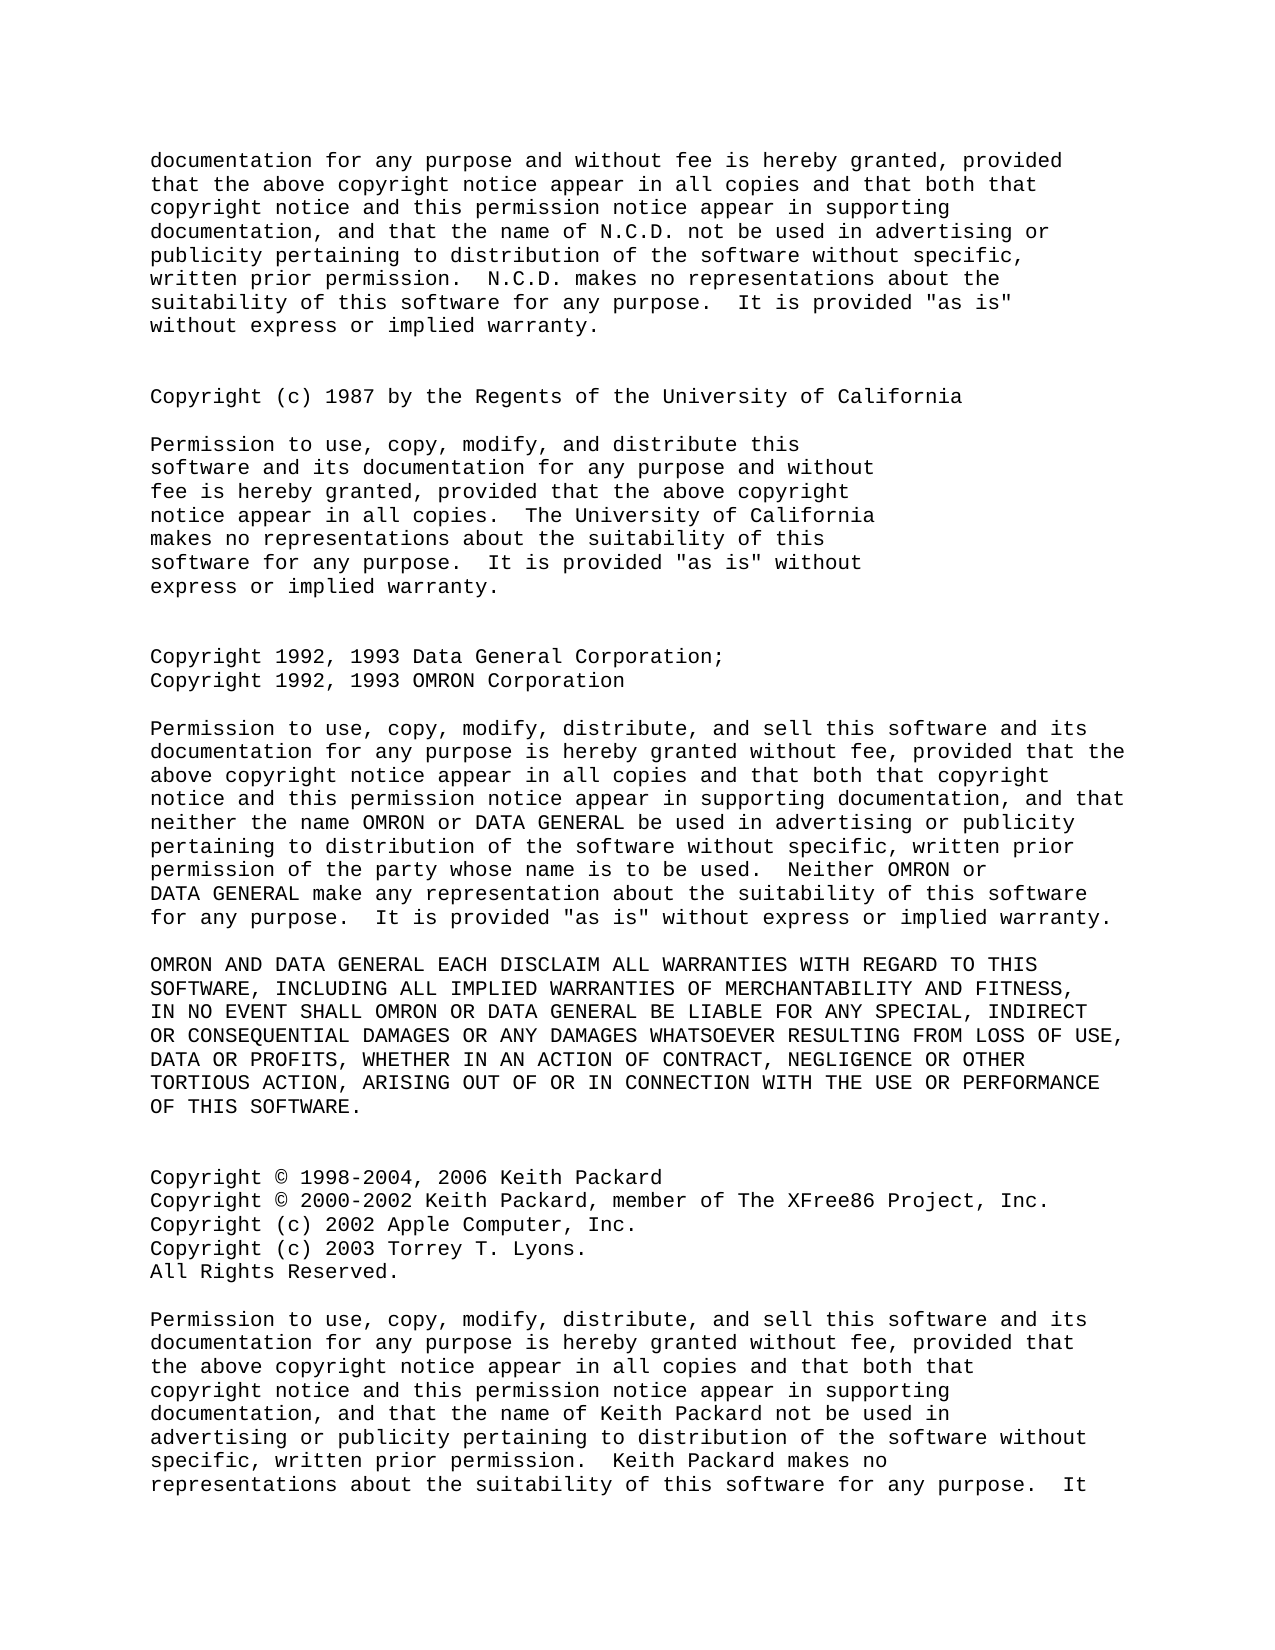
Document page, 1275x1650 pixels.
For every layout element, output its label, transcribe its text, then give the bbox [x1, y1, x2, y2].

text SOFTWARE, INCLUDING ALL IMPLIED WARRANTIES OF MERCHANTABILITY AND FITNESS, [150, 978, 1125, 1001]
text copyright notice and this permission notice appear in supporting [150, 197, 1125, 221]
text Copyright © 2000-2002 Keith Packard, member of The XFree86 Project, Inc. [150, 1190, 1125, 1214]
text above copyright notice appear in all copies and that both that copyright [150, 765, 1125, 788]
text documentation, and that the name of Keith Packard not be used in [150, 1403, 1125, 1427]
text Copyright 1992, 1993 Data General Corporation; [150, 647, 1125, 670]
text Copyright (c) 1987 by the Regents of the University of California [150, 386, 1125, 410]
text Permission to use, copy, modify, distribute, and sell this software and its [150, 717, 1125, 741]
text without express or implied warranty. [150, 316, 1125, 339]
text OR CONSEQUENTIAL DAMAGES OR ANY DAMAGES WHATSOEVER RESULTING FROM LOSS OF USE, [150, 1025, 1125, 1048]
text OF THIS SOFTWARE. [150, 1096, 1125, 1119]
text representations about the suitability of this software for any purpose. It [150, 1474, 1125, 1498]
text for any purpose. It is provided "as is" without express or implied warranty. [150, 907, 1125, 930]
text permission of the party whose name is to be used. Neither OMRON or [150, 859, 1125, 883]
text software and its documentation for any purpose and without [150, 457, 1125, 481]
text TORTIOUS ACTION, ARISING OUT OF OR IN CONNECTION WITH THE USE OR PERFORMANCE [150, 1072, 1125, 1096]
text fee is hereby granted, provided that the above copyright [150, 481, 1125, 505]
text copyright notice and this permission notice appear in supporting [150, 1379, 1125, 1403]
text publicity pertaining to distribution of the software without specific, [150, 244, 1125, 268]
text Copyright 1992, 1993 OMRON Corporation [150, 670, 1125, 694]
text Copyright (c) 2002 Apple Computer, Inc. [150, 1214, 1125, 1238]
text documentation for any purpose and without fee is hereby granted, provided [150, 150, 1125, 174]
text that the above copyright notice appear in all copies and that both that [150, 174, 1125, 197]
text documentation for any purpose is hereby granted without fee, provided that the [150, 741, 1125, 765]
text Permission to use, copy, modify, distribute, and sell this software and its [150, 1309, 1125, 1332]
text documentation, and that the name of N.C.D. not be used in advertising or [150, 221, 1125, 244]
text advertising or publicity pertaining to distribution of the software without [150, 1427, 1125, 1451]
text DATA GENERAL make any representation about the suitability of this software [150, 883, 1125, 907]
text makes no representations about the suitability of this [150, 528, 1125, 552]
text the above copyright notice appear in all copies and that both that [150, 1356, 1125, 1379]
text OMRON AND DATA GENERAL EACH DISCLAIM ALL WARRANTIES WITH REGARD TO THIS [150, 954, 1125, 978]
text notice appear in all copies. The University of California [150, 505, 1125, 528]
text software for any purpose. It is provided "as is" without [150, 552, 1125, 576]
text pertaining to distribution of the software without specific, written prior [150, 836, 1125, 859]
text Permission to use, copy, modify, and distribute this [150, 434, 1125, 457]
text specific, written prior permission. Keith Packard makes no [150, 1451, 1125, 1474]
text All Rights Reserved. [150, 1261, 1125, 1285]
text IN NO EVENT SHALL OMRON OR DATA GENERAL BE LIABLE FOR ANY SPECIAL, INDIRECT [150, 1001, 1125, 1025]
text neither the name OMRON or DATA GENERAL be used in advertising or publicity [150, 812, 1125, 836]
text suitability of this software for any purpose. It is provided "as is" [150, 292, 1125, 316]
text written prior permission. N.C.D. makes no representations about the [150, 268, 1125, 292]
text documentation for any purpose is hereby granted without fee, provided that [150, 1332, 1125, 1356]
text notice and this permission notice appear in supporting documentation, and that [150, 788, 1125, 812]
text Copyright © 1998-2004, 2006 Keith Packard [150, 1167, 1125, 1190]
text DATA OR PROFITS, WHETHER IN AN ACTION OF CONTRACT, NEGLIGENCE OR OTHER [150, 1048, 1125, 1072]
text express or implied warranty. [150, 576, 1125, 599]
text Copyright (c) 2003 Torrey T. Lyons. [150, 1238, 1125, 1261]
